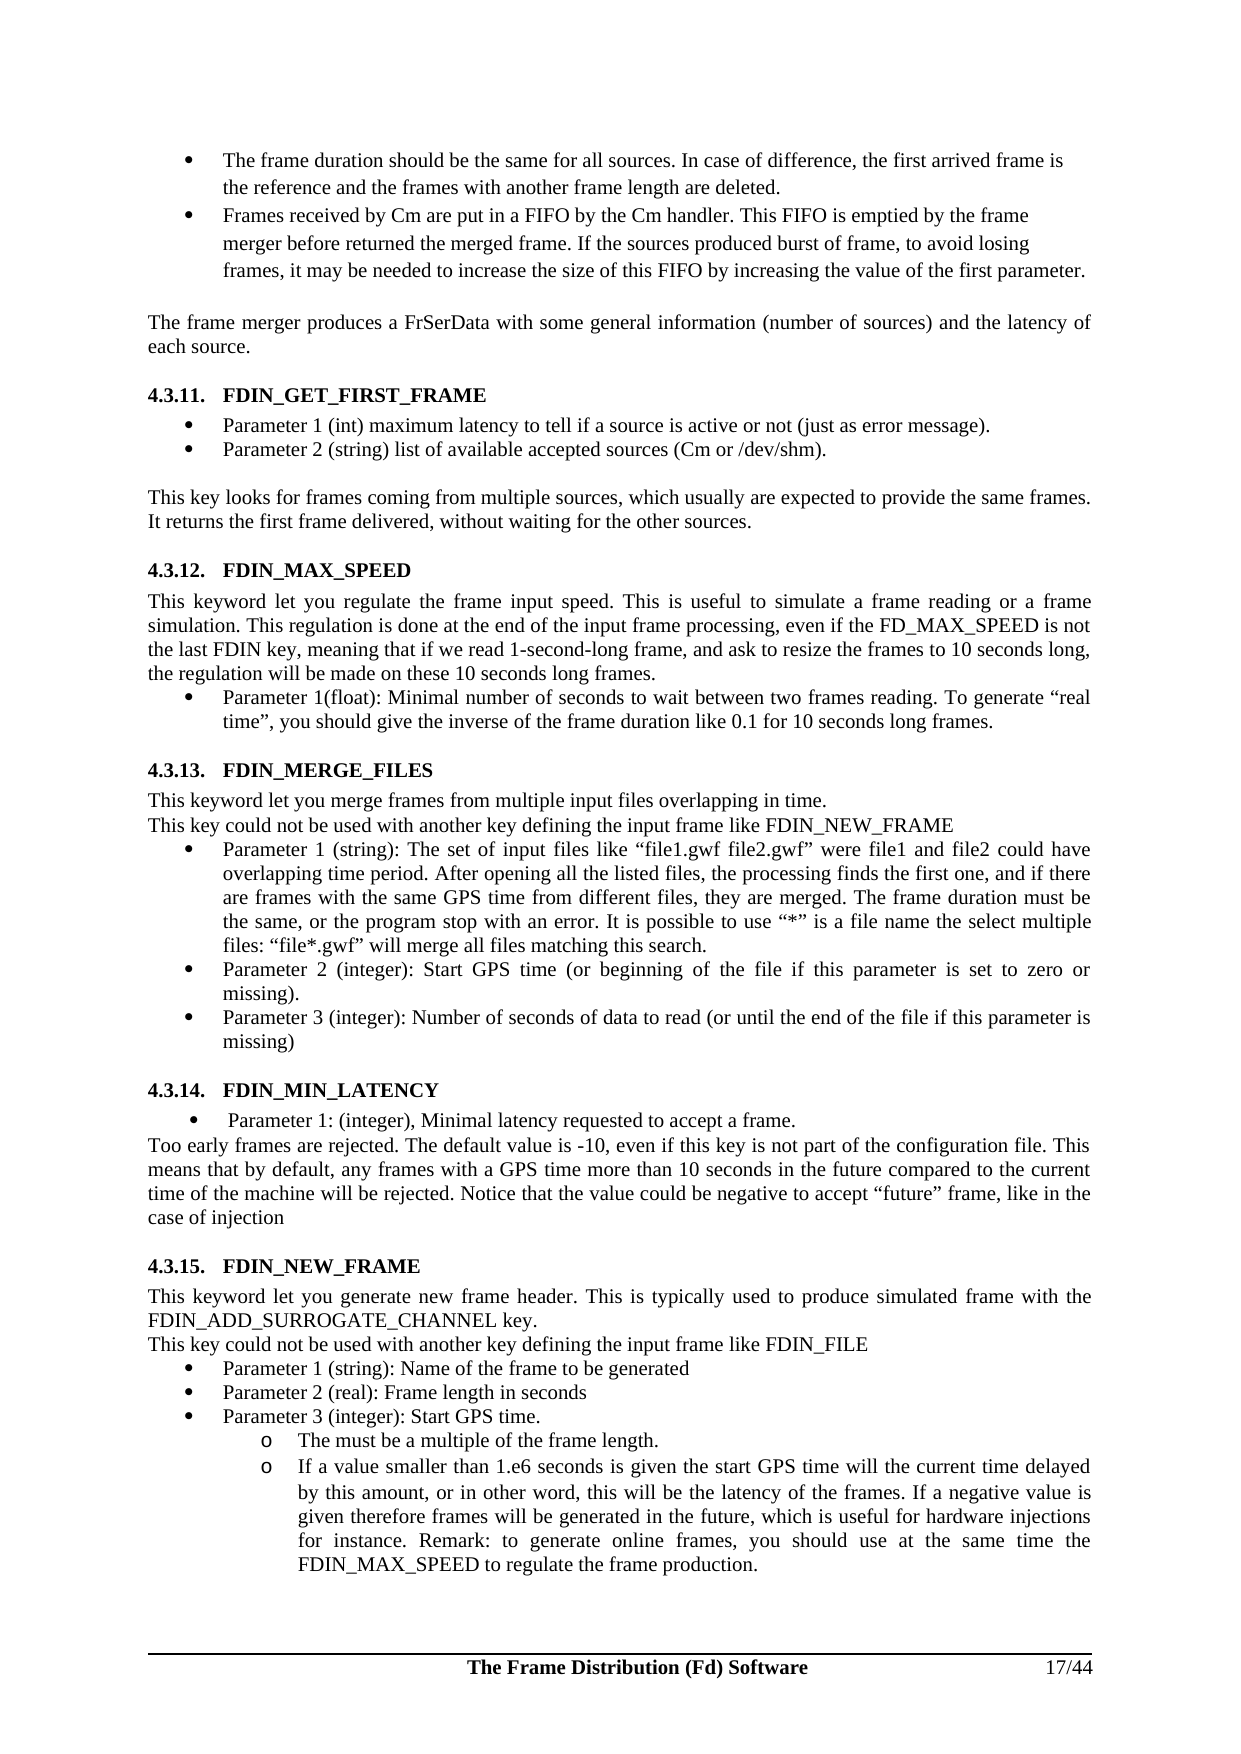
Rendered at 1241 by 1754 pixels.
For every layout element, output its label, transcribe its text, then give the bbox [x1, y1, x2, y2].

subtitle FDIN_MAX_SPEED [148, 558, 1093, 582]
list Frames received by Cm are put in a FIFO by the Cm handler. This FIFO is emptied by the frame merger before returned the merged frame. If the sources produced burst of frame, to avoid losing frames, it may be needed to increase the size of this FIFO by increasing the value of the first parameter. [185, 203, 1093, 282]
list Parameter 3 (integer): Number of seconds of data to read (or until the end of the file if this parameter is missing) [185, 1005, 1093, 1053]
text This key looks for frames coming from multiple sources, which usually are expected to provide the same frames. It returns the first frame delivered, without waiting for the other sources. [148, 485, 1093, 533]
text This keyword let you regulate the frame input speed. This is useful to simulate a frame reading or a frame simulation. This regulation is done at the end of the input frame processing, even if the FD_MAX_SPEED is not the last FDIN key, meaning that if we read 1-second-long frame, and ask to resize the frames to 10 seconds long, the regulation will be made on these 10 seconds long frames. [148, 589, 1093, 685]
list Parameter 2 (real): Frame length in seconds [185, 1380, 1093, 1404]
text This key could not be used with another key defining the input frame like FDIN_NEW_FRAME [148, 812, 1093, 837]
list Parameter 3 (integer): Start GPS time. [185, 1404, 1093, 1428]
text Too early frames are rejected. The default value is -10, even if this key is not part of the configuration file. This means that by default, any frames with a GPS time more than 10 seconds in the future compared to the current time of the machine will be rejected. Notice that the value could be negative to accept “future” frame, like in the case of injection [148, 1132, 1093, 1229]
list If a value smaller than 1.e6 seconds is given the start GPS time will the current time delayed by this amount, or in other word, this will be the latency of the frames. If a negative value is given therefore frames will be generated in the future, which is useful for hardware injections for instance. Remark: to generate online frames, you should use at the same time the FDIN_MAX_SPEED to regulate the frame production. [260, 1454, 1093, 1576]
text This keyword let you generate new frame header. This is typically used to produce simulated frame with the FDIN_ADD_SURROGATE_CHANNEL key. [148, 1284, 1093, 1332]
subtitle FDIN_NEW_FRAME [148, 1254, 1093, 1278]
list Parameter 1: (integer), Minimal latency requested to accept a frame. [190, 1108, 1093, 1132]
text This keyword let you merge frames from multiple input files overlapping in time. [148, 788, 1093, 812]
subtitle FDIN_GET_FIRST_FRAME [148, 383, 1093, 407]
list The frame duration should be the same for all sources. In case of difference, the first arrived frame is the reference and the frames with another frame length are deleted. [185, 148, 1093, 199]
list Parameter 1 (int) maximum latency to tell if a source is active or not (just as error message). [185, 413, 1093, 437]
list Parameter 1(float): Minimal number of seconds to wait between two frames reading. To generate “real time”, you should give the inverse of the frame duration like 0.1 for 10 seconds long frames. [185, 685, 1093, 733]
list Parameter 2 (integer): Start GPS time (or beginning of the file if this parameter is set to zero or missing). [185, 957, 1093, 1005]
subtitle FDIN_MERGE_FILES [148, 758, 1093, 782]
list Parameter 1 (string): The set of input files like “file1.gwf file2.gwf” were file1 and file2 could have overlapping time period. After opening all the listed files, the processing finds the first one, and if there are frames with the same GPS time from different files, they are merged. The frame duration must be the same, or the program stop with an error. It is possible to use “*” is a file name the select multiple files: “file*.gwf” will merge all files matching this search. [185, 837, 1093, 957]
list The must be a multiple of the frame length. [260, 1428, 1093, 1454]
text The frame merger produces a FrSerData with some general information (number of sources) and the latency of each source. [148, 310, 1093, 358]
list Parameter 1 (string): Name of the frame to be generated [185, 1356, 1093, 1380]
list Parameter 2 (string) list of available accepted sources (Cm or /dev/shm). [185, 437, 1093, 461]
text This key could not be used with another key defining the input frame like FDIN_FILE [148, 1332, 1093, 1356]
subtitle FDIN_MIN_LATENCY [148, 1078, 1093, 1102]
